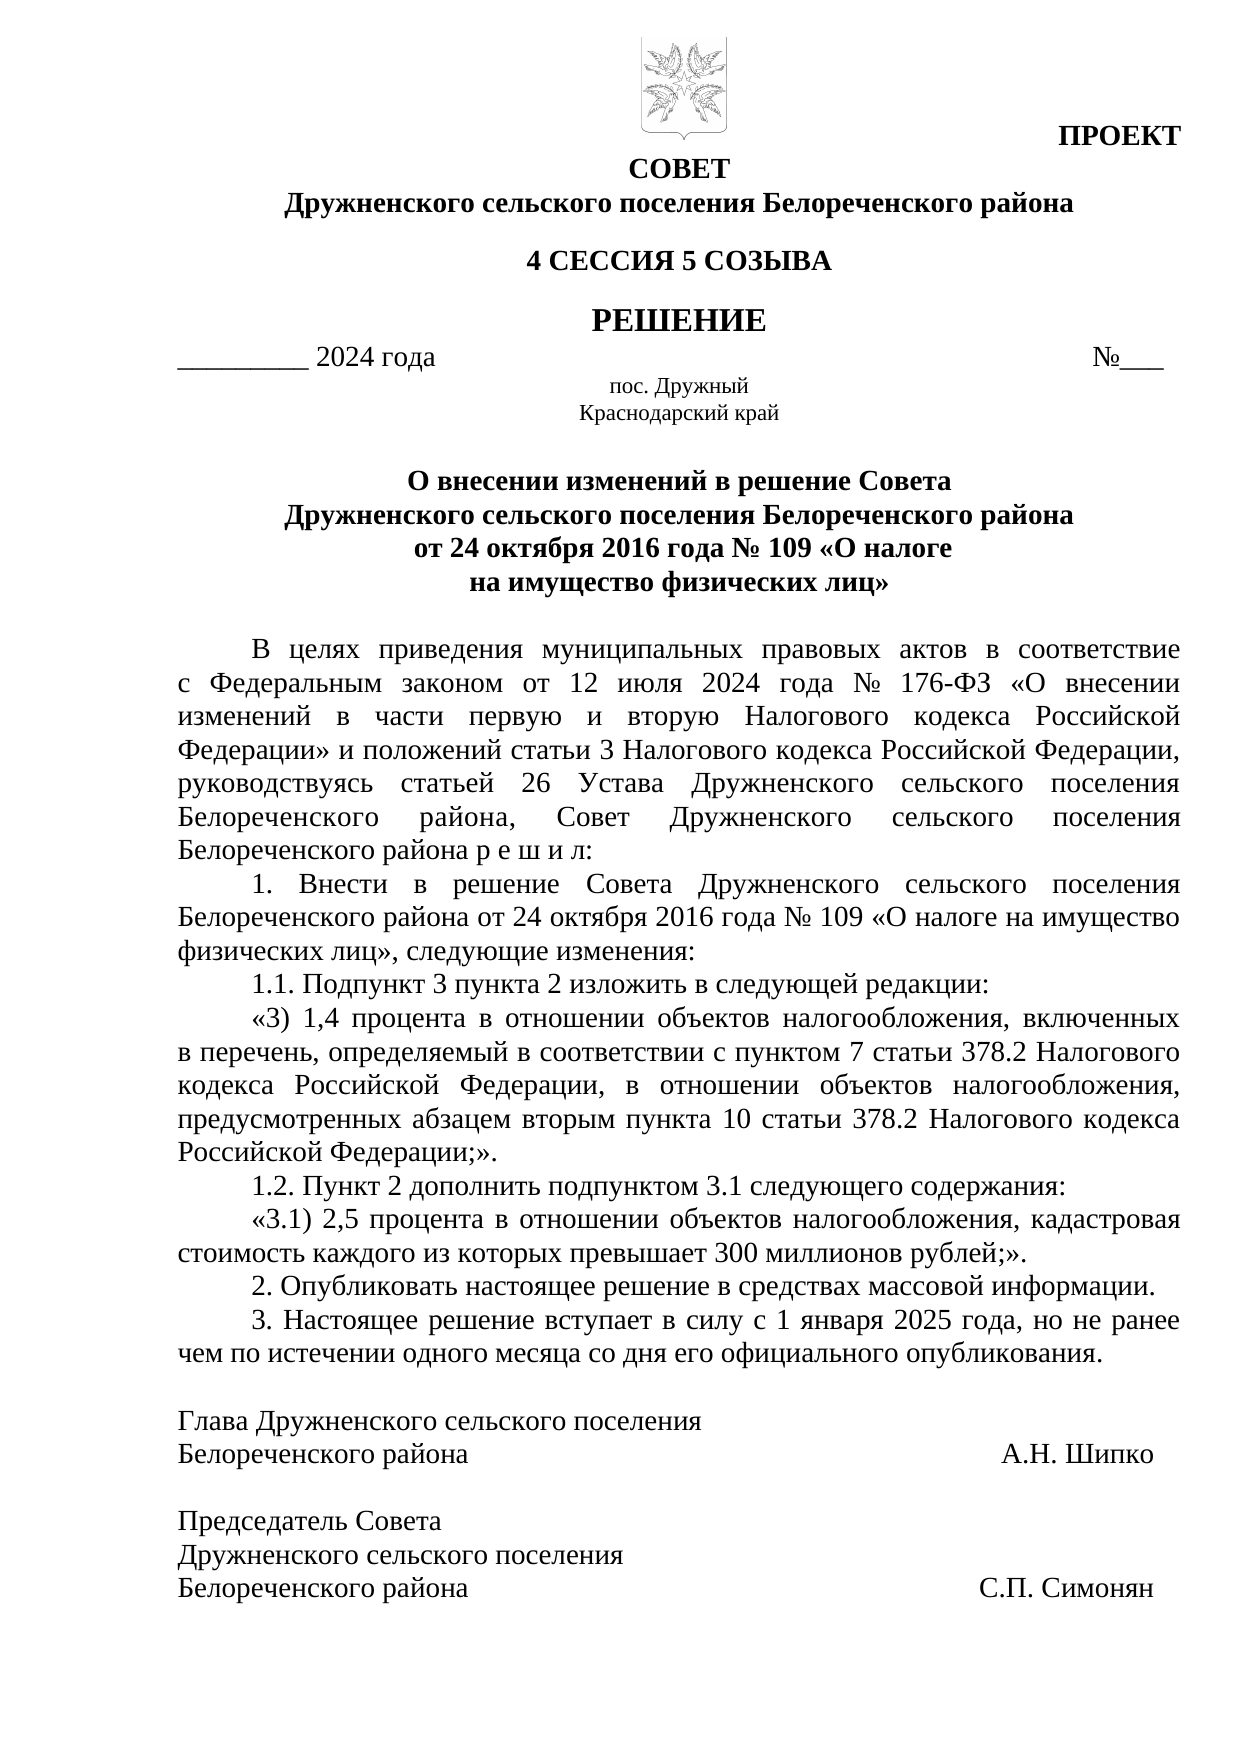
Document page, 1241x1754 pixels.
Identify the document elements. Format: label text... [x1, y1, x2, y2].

text ПРОЕКТ [177, 118, 1181, 152]
text 2. Опубликовать настоящее решение в средствах массовой информации. [177, 1268, 1181, 1302]
text Белореченского района А.Н. Шипко [177, 1436, 1181, 1470]
text 1.1. Подпункт 3 пункта 2 изложить в следующей редакции: [177, 967, 1181, 1000]
subtitle О внесении изменений в решение Совета [177, 463, 1181, 497]
text Белореченского района С.П. Симонян [177, 1570, 1181, 1604]
text СОВЕТ [177, 152, 1181, 185]
text Глава Дружненского сельского поселения [177, 1403, 1181, 1436]
text _________ 2024 года №___ [177, 339, 1181, 372]
text 1.2. Пункт 2 дополнить подпунктом 3.1 следующего содержания: [177, 1168, 1181, 1201]
text Дружненского сельского поселения [177, 1537, 1181, 1570]
text В целях приведения муниципальных правовых актов в соответствие с Федеральным законом от 12 июля 2024 года № 176-ФЗ «О внесении изменений в части первую и вторую Налогового кодекса Российской Федерации» и положений статьи 3 Налогового кодекса Российской Федерации, руководствуясь статьей 26 Устава Дружненского сельского поселения Белореченского района, Совет Дружненского сельского поселения Белореченского района р е ш и л: [177, 631, 1181, 866]
text «3) 1,4 процента в отношении объектов налогообложения, включенных в перечень, определяемый в соответствии с пунктом 7 статьи 378.2 Налогового кодекса Российской Федерации, в отношении объектов налогообложения, предусмотренных абзацем вторым пункта 10 статьи 378.2 Налогового кодекса Российской Федерации;». [177, 1000, 1181, 1168]
subtitle от 24 октября 2016 года № 109 «О налоге [177, 531, 1181, 564]
text «3.1) 2,5 процента в отношении объектов налогообложения, кадастровая стоимость каждого из которых превышает 300 миллионов рублей;». [177, 1201, 1181, 1268]
text РЕШЕНИЕ [177, 300, 1181, 339]
text Дружненского сельского поселения Белореченского района [177, 185, 1181, 219]
subtitle Дружненского сельского поселения Белореченского района [177, 497, 1181, 531]
text 3. Настоящее решение вступает в силу с 1 января 2025 года, но не ранее чем по истечении одного месяца со дня его официального опубликования. [177, 1302, 1181, 1369]
text пос. Дружный [177, 372, 1181, 399]
text Председатель Совета [177, 1503, 1181, 1537]
text 1. Внести в решение Совета Дружненского сельского поселения Белореченского района от 24 октября 2016 года № 109 «О налоге на имущество физических лиц», следующие изменения: [177, 866, 1181, 967]
text 4 СЕССИЯ 5 СОЗЫВА [177, 243, 1181, 276]
subtitle на имущество физических лиц» [177, 564, 1181, 598]
text Краснодарский край [177, 399, 1181, 425]
